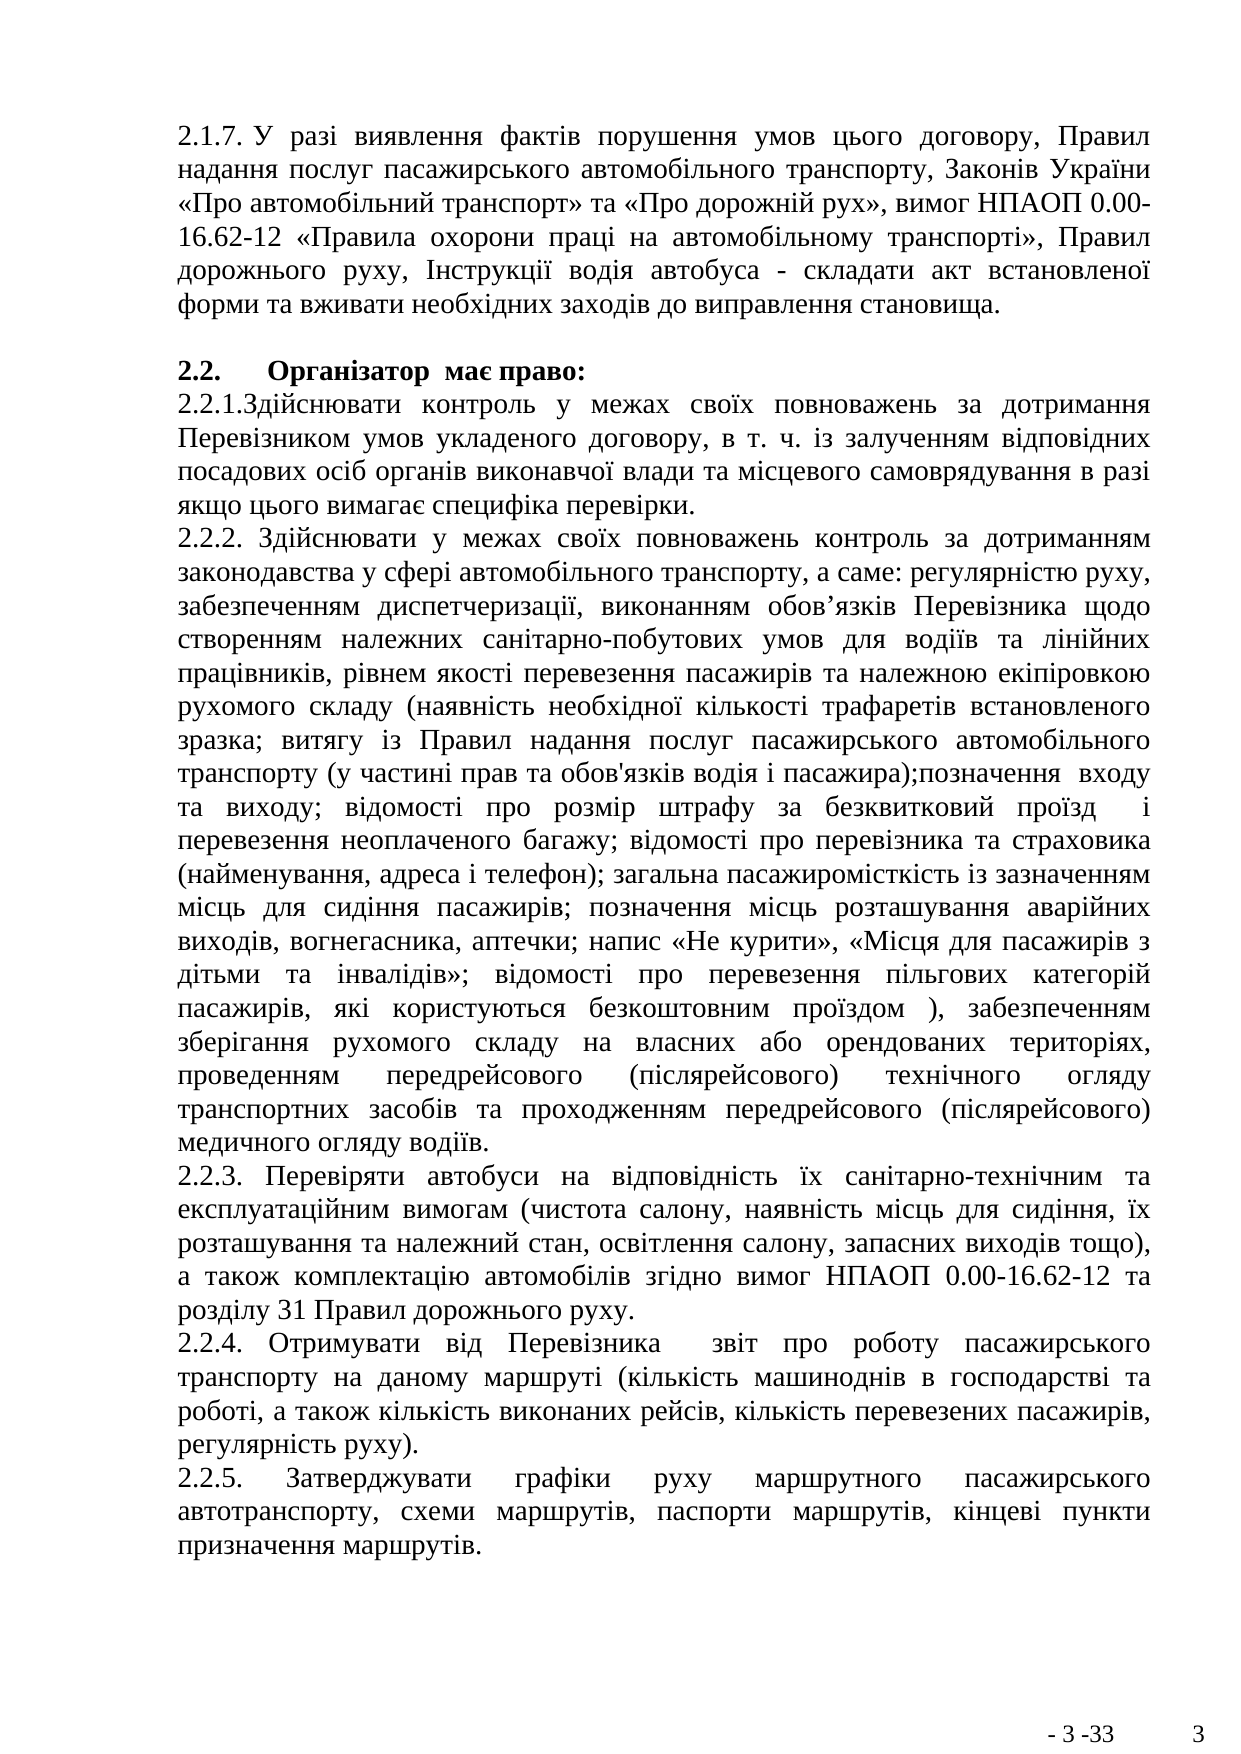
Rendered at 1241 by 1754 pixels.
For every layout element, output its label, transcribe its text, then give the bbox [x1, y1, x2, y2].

text 2.2.5. Затверджувати графіки руху маршрутного пасажирського автотранспорту, схеми маршрутів, паспорти маршрутів, кінцеві пункти призначення маршрутів. [177, 1460, 1152, 1560]
list Організатор має право: [177, 353, 1152, 386]
text 2.2.4. Отримувати від Перевізника звіт про роботу пасажирського транспорту на даному маршруті (кількість машиноднів в господарстві та роботі, а також кількість виконаних рейсів, кількість перевезених пасажирів, регулярність руху). [177, 1326, 1152, 1460]
text 2.2.2. Здійснювати у межах своїх повноважень контроль за дотриманням законодавства у сфері автомобільного транспорту, а саме: регулярністю руху, забезпеченням диспетчеризації, виконанням обов’язків Перевізника щодо створенням належних санітарно-побутових умов для водіїв та лінійних працівників, рівнем якості перевезення пасажирів та належною екіпіровкою рухомого складу (наявність необхідної кількості трафаретів встановленого зразка; витягу із Правил надання послуг пасажирського автомобільного транспорту (у частині прав та обов'язків водія і пасажира);позначення входу та виходу; відомості про розмір штрафу за безквитковий проїзд і перевезення неоплаченого багажу; відомості про перевізника та страховика (найменування, адреса і телефон); загальна пасажиромісткість із зазначенням місць для сидіння пасажирів; позначення місць розташування аварійних виходів, вогнегасника, аптечки; напис «Не курити», «Місця для пасажирів з дітьми та інвалідів»; відомості про перевезення пільгових категорій пасажирів, які користуються безкоштовним проїздом ), забезпеченням зберігання рухомого складу на власних або орендованих територіях, проведенням передрейсового (післярейсового) технічного огляду транспортних засобів та проходженням передрейсового (післярейсового) медичного огляду водіїв. [177, 521, 1152, 1158]
text 2.2.3. Перевіряти автобуси на відповідність їх санітарно-технічним та експлуатаційним вимогам (чистота салону, наявність місць для сидіння, їх розташування та належний стан, освітлення салону, запасних виходів тощо), а також комплектацію автомобілів згідно вимог НПАОП 0.00-16.62-12 та розділу 31 Правил дорожнього руху. [177, 1158, 1152, 1326]
list У разі виявлення фактів порушення умов цього договору, Правил надання послуг пасажирського автомобільного транспорту, Законів України «Про автомобільний транспорт» та «Про дорожній рух», вимог НПАОП 0.00-16.62-12 «Правила охорони праці на автомобільному транспорті», Правил дорожнього руху, Інструкції водія автобуса - складати акт встановленої форми та вживати необхідних заходів до виправлення становища. [177, 118, 1152, 319]
text 2.2.1.Здійснювати контроль у межах своїх повноважень за дотримання Перевізником умов укладеного договору, в т. ч. із залученням відповідних посадових осіб органів виконавчої влади та місцевого самоврядування в разі якщо цього вимагає специфіка перевірки. [177, 386, 1152, 521]
